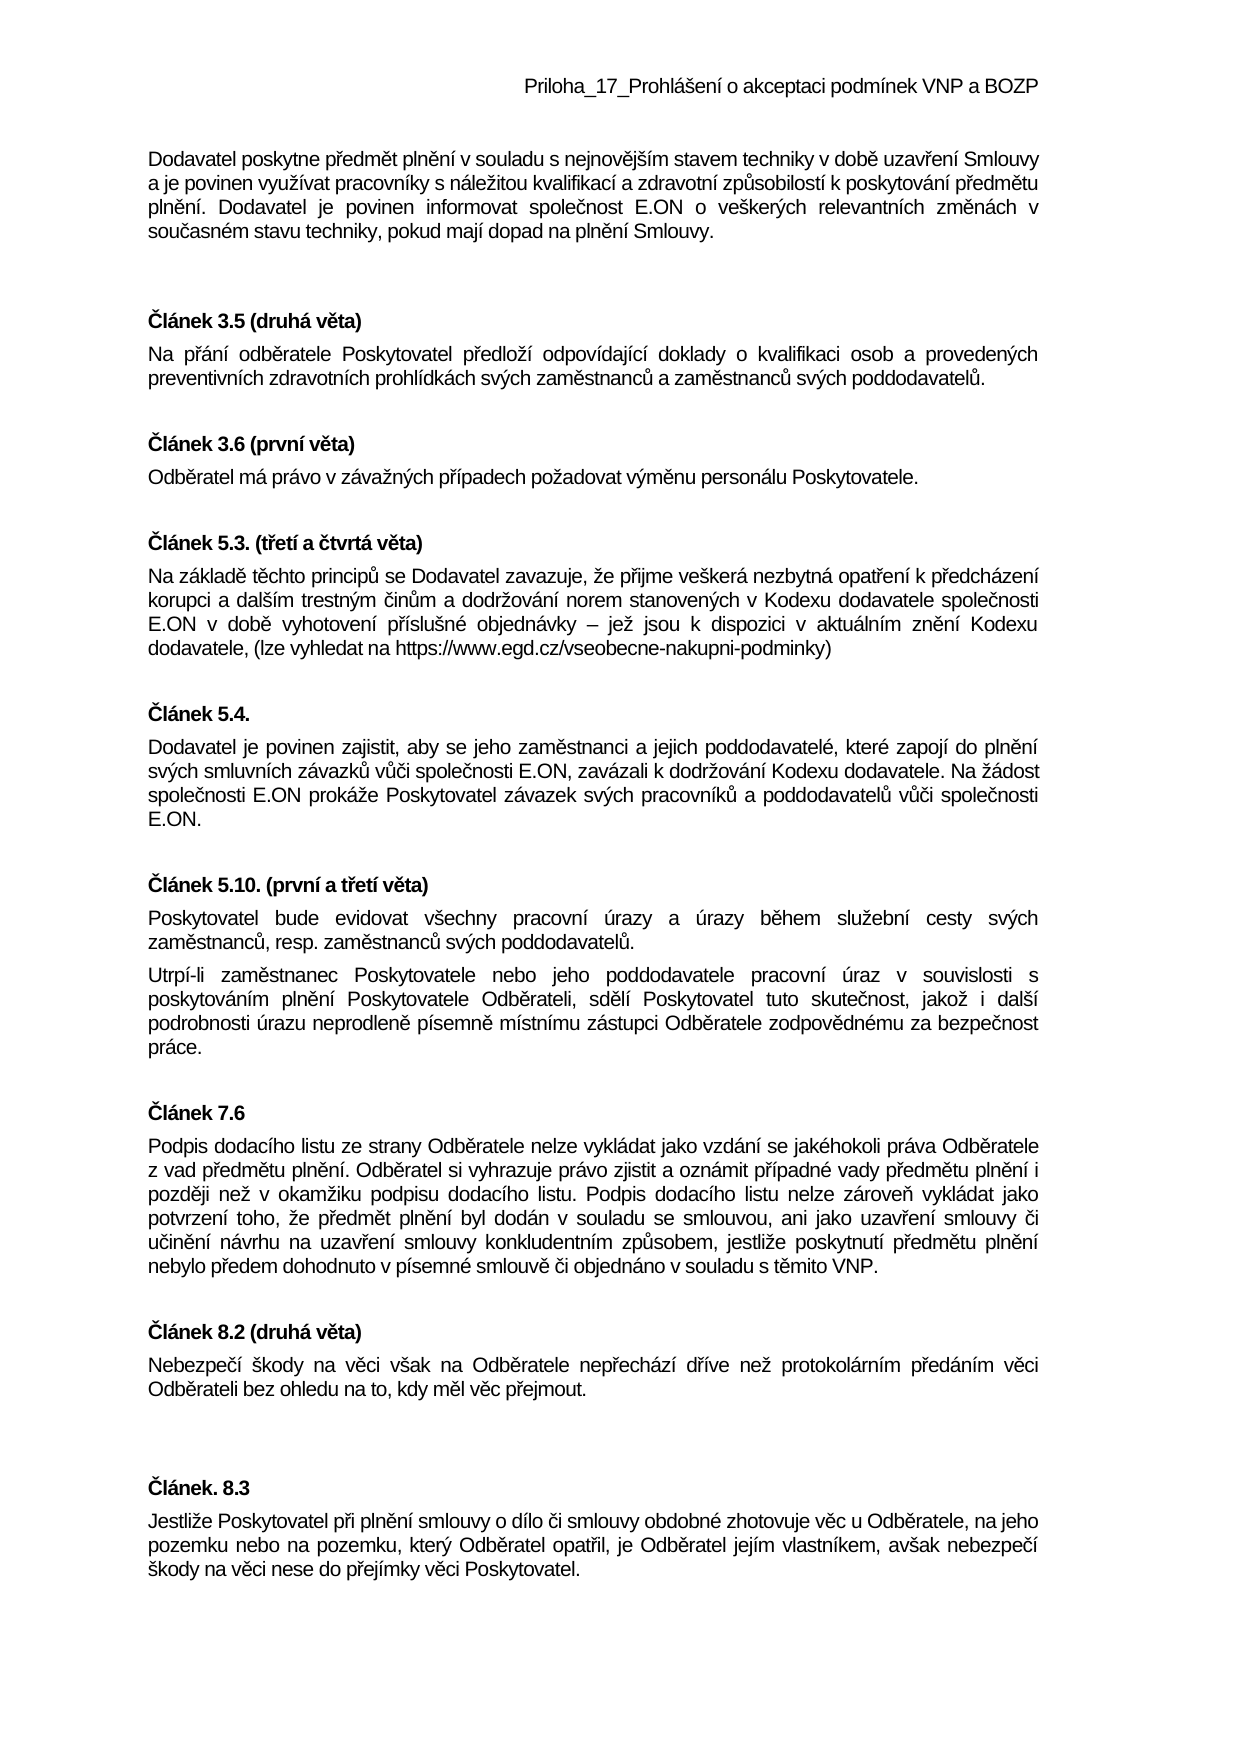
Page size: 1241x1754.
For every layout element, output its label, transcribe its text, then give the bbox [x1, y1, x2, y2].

text Článek 5.3. (třetí a čtvrtá věta) [148, 532, 1039, 556]
text Článek 5.4. [148, 702, 1039, 726]
text Utrpí-li zaměstnanec Poskytovatele nebo jeho poddodavatele pracovní úraz v souvislosti s poskytováním plnění Poskytovatele Odběrateli, sdělí Poskytovatel tuto skutečnost, jakož i další podrobnosti úrazu neprodleně písemně místnímu zástupci Odběratele zodpovědnému za bezpečnost práce. [148, 963, 1039, 1059]
text Nebezpečí škody na věci však na Odběratele nepřechází dříve než protokolárním předáním věci Odběrateli bez ohledu na to, kdy měl věc přejmout. [148, 1353, 1039, 1401]
text Podpis dodacího listu ze strany Odběratele nelze vykládat jako vzdání se jakéhokoli práva Odběratele z vad předmětu plnění. Odběratel si vyhrazuje právo zjistit a oznámit případné vady předmětu plnění i později než v okamžiku podpisu dodacího listu. Podpis dodacího listu nelze zároveň vykládat jako potvrzení toho, že předmět plnění byl dodán v souladu se smlouvou, ani jako uzavření smlouvy či učinění návrhu na uzavření smlouvy konkludentním způsobem, jestliže poskytnutí předmětu plnění nebylo předem dohodnuto v písemné smlouvě či objednáno v souladu s těmito VNP. [148, 1134, 1039, 1278]
text Odběratel má právo v závažných případech požadovat výměnu personálu Poskytovatele. [148, 466, 1039, 489]
text Článek 8.2 (druhá věta) [148, 1320, 1039, 1344]
text Článek 5.10. (první a třetí věta) [148, 873, 1039, 897]
text Článek 3.6 (první věta) [148, 432, 1039, 456]
text Článek. 8.3 [148, 1476, 1039, 1500]
text Dodavatel poskytne předmět plnění v souladu s nejnovějším stavem techniky v době uzavření Smlouvy a je povinen využívat pracovníky s náležitou kvalifikací a zdravotní způsobilostí k poskytování předmětu plnění. Dodavatel je povinen informovat společnost E.ON o veškerých relevantních změnách v současném stavu techniky, pokud mají dopad na plnění Smlouvy. [148, 148, 1039, 243]
text Článek 7.6 [148, 1101, 1039, 1125]
text Na přání odběratele Poskytovatel předloží odpovídající doklady o kvalifikaci osob a provedených preventivních zdravotních prohlídkách svých zaměstnanců a zaměstnanců svých poddodavatelů. [148, 342, 1039, 390]
text Článek 3.5 (druhá věta) [148, 286, 1039, 333]
text Poskytovatel bude evidovat všechny pracovní úrazy a úrazy během služební cesty svých zaměstnanců, resp. zaměstnanců svých poddodavatelů. [148, 906, 1039, 954]
text Dodavatel je povinen zajistit, aby se jeho zaměstnanci a jejich poddodavatelé, které zapojí do plnění svých smluvních závazků vůči společnosti E.ON, zavázali k dodržování Kodexu dodavatele. Na žádost společnosti E.ON prokáže Poskytovatel závazek svých pracovníků a poddodavatelů vůči společnosti E.ON. [148, 736, 1039, 831]
text Jestliže Poskytovatel při plnění smlouvy o dílo či smlouvy obdobné zhotovuje věc u Odběratele, na jeho pozemku nebo na pozemku, který Odběratel opatřil, je Odběratel jejím vlastníkem, avšak nebezpečí škody na věci nese do přejímky věci Poskytovatel. [148, 1509, 1039, 1581]
text Na základě těchto principů se Dodavatel zavazuje, že přijme veškerá nezbytná opatření k předcházení korupci a dalším trestným činům a dodržování norem stanovených v Kodexu dodavatele společnosti E.ON v době vyhotovení příslušné objednávky – jež jsou k dispozici v aktuálním znění Kodexu dodavatele, (lze vyhledat na https://www.egd.cz/vseobecne-nakupni-podminky) [148, 564, 1039, 660]
